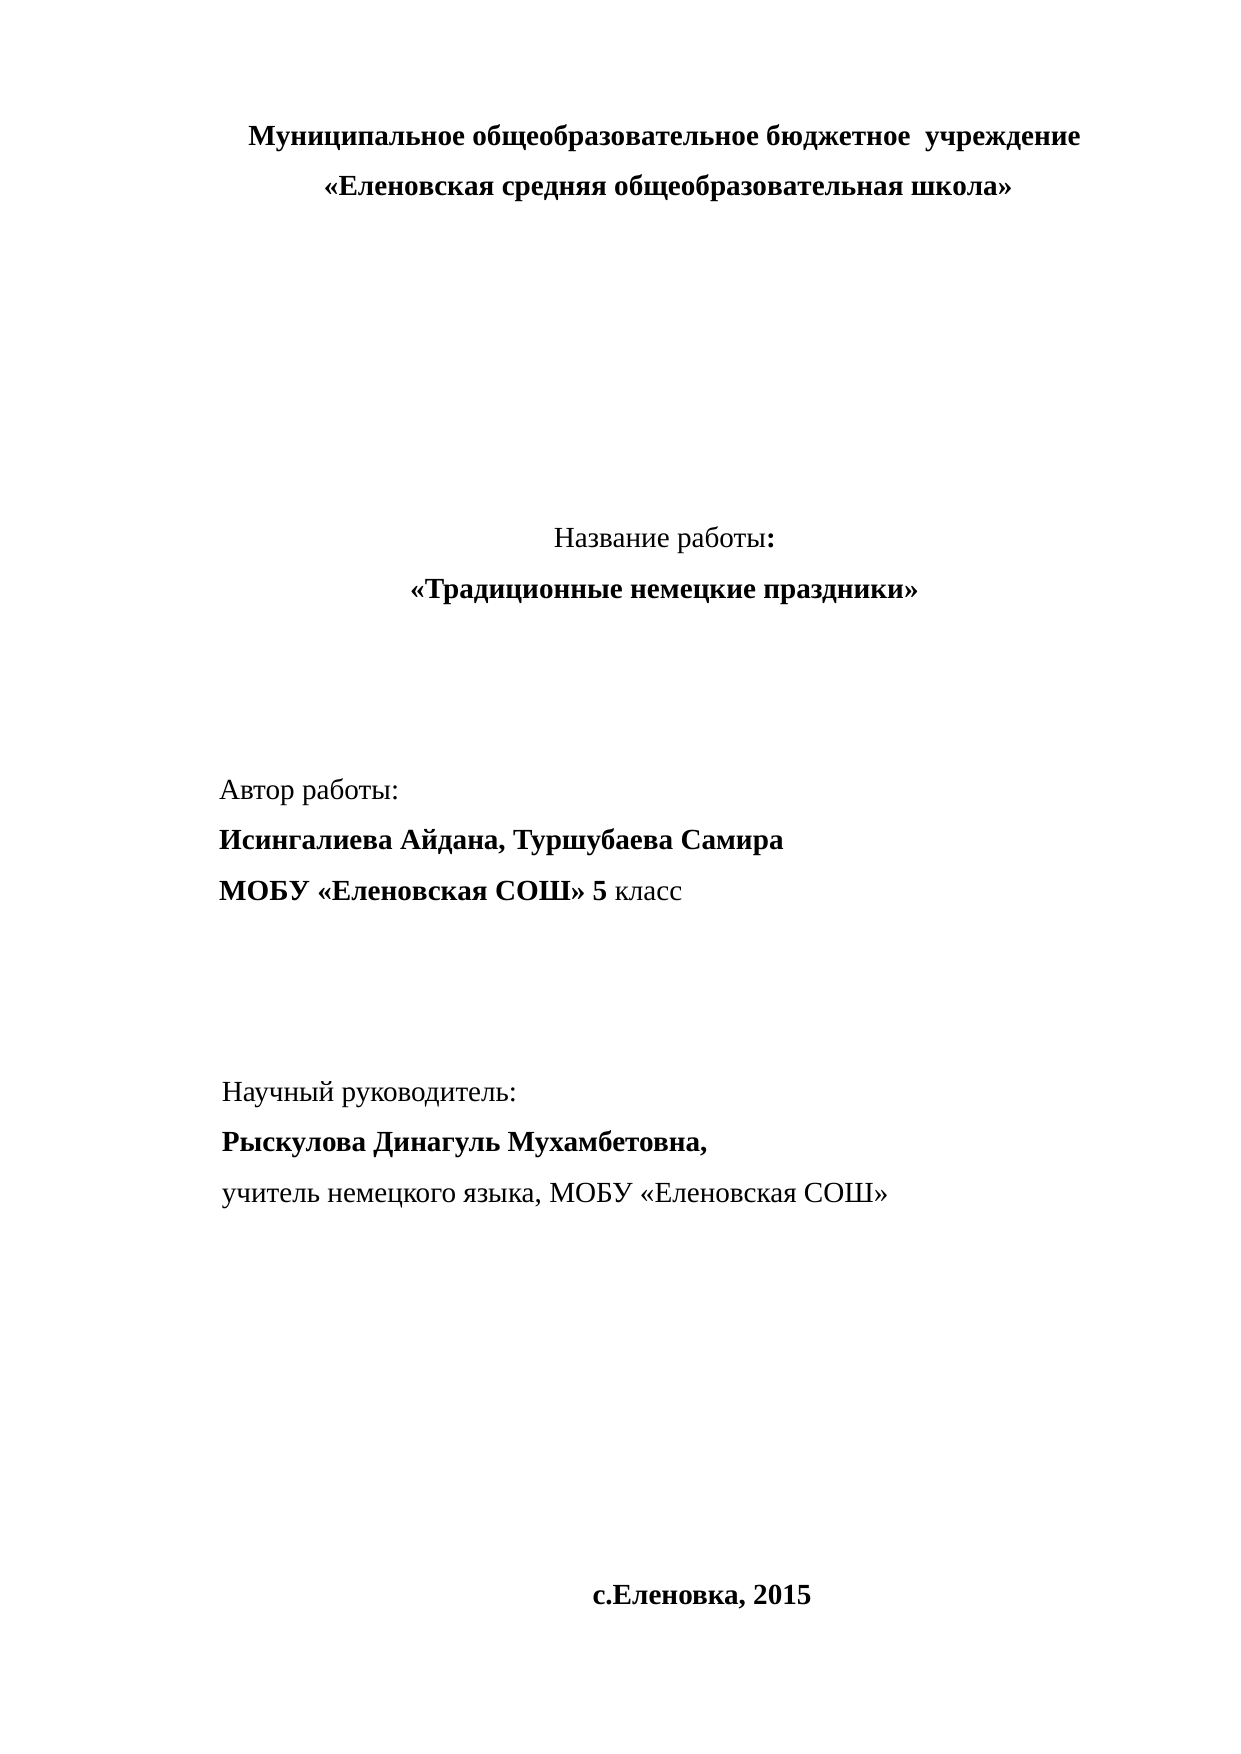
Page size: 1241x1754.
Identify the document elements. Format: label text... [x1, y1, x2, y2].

text МОБУ «Еленовская СОШ» 5 класс [219, 873, 1152, 906]
text Муниципальное общеобразовательное бюджетное учреждение [177, 118, 1152, 152]
text Научный руководитель: [222, 1074, 1152, 1108]
text учитель немецкого языка, МОБУ «Еленовская СОШ» [222, 1175, 1152, 1208]
text Название работы: [177, 521, 1152, 554]
text Автор работы: [219, 772, 1152, 806]
text Рыскулова Динагуль Мухамбетовна, [222, 1124, 1152, 1158]
text «Традиционные немецкие праздники» [177, 571, 1152, 604]
text «Еленовская средняя общеобразовательная школа» [177, 168, 1152, 202]
text Исингалиева Айдана, Туршубаева Самира [219, 822, 1152, 856]
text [177, 1577, 1152, 1611]
